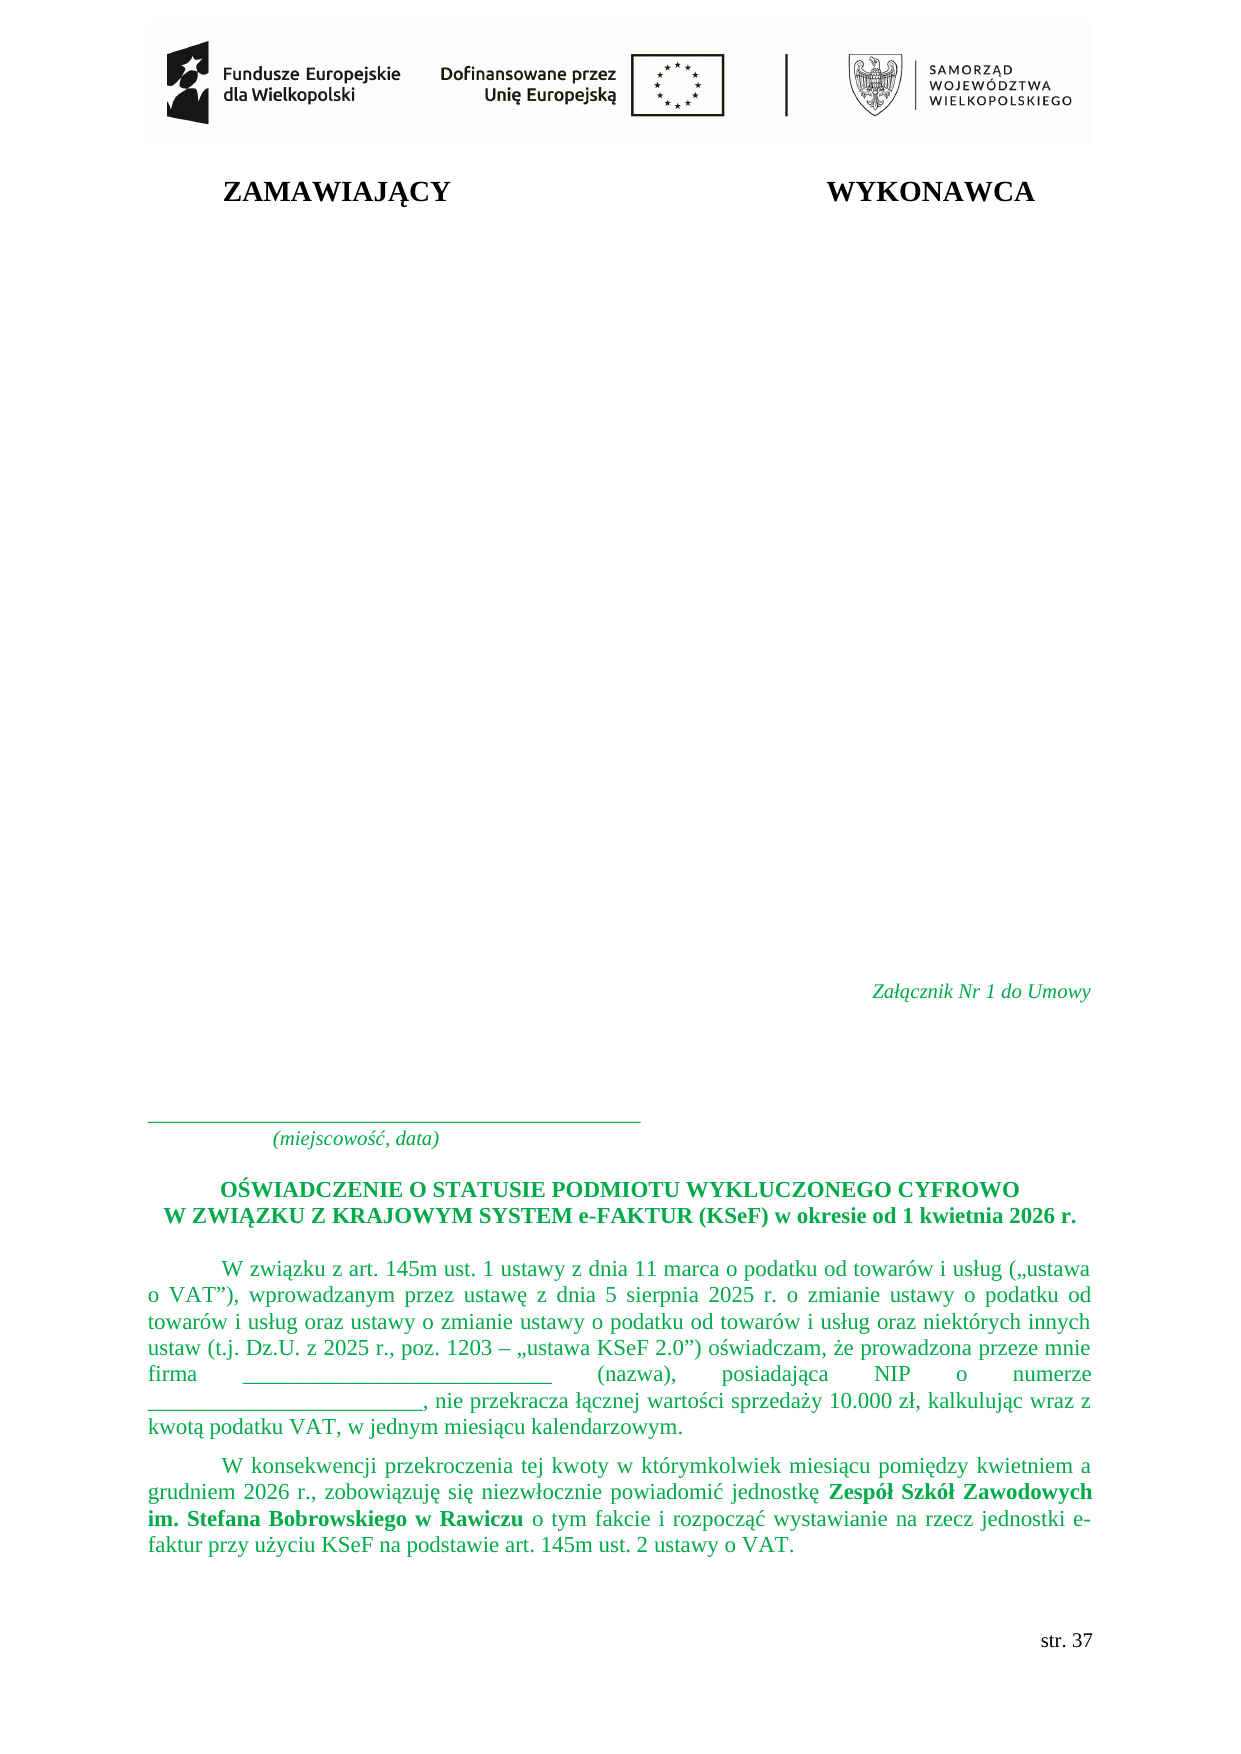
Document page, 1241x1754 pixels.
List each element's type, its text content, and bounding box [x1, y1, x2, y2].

text OŚWIADCZENIE O STATUSIE PODMIOTU WYKLUCZONEGO CYFROWO [148, 1176, 1093, 1202]
text ___________________________________________ [148, 1099, 1093, 1126]
text ZAMAWIAJĄCY WYKONAWCA [148, 174, 1093, 207]
text Załącznik Nr 1 do Umowy [148, 979, 1093, 1003]
text (miejscowość, data) [148, 1126, 1093, 1150]
text W związku z art. 145m ust. 1 ustawy z dnia 11 marca o podatku od towarów i usług („ustawa o VAT”), wprowadzanym przez ustawę z dnia 5 sierpnia 2025 r. o zmianie ustawy o podatku od towarów i usług oraz ustawy o zmianie ustawy o podatku od towarów i usług oraz niektórych innych ustaw (t.j. Dz.U. z 2025 r., poz. 1203 – „ustawa KSeF 2.0”) oświadczam, że prowadzona przeze mnie firma ___________________________ (nazwa), posiadająca NIP o numerze ________________________, nie przekracza łącznej wartości sprzedaży 10.000 zł, kalkulując wraz z kwotą podatku VAT, w jednym miesiącu kalendarzowym. [148, 1255, 1093, 1439]
text W konsekwencji przekroczenia tej kwoty w którymkolwiek miesiącu pomiędzy kwietniem a grudniem 2026 r., zobowiązuję się niezwłocznie powiadomić jednostkę Zespół Szkół Zawodowych im. Stefana Bobrowskiego w Rawiczu o tym fakcie i rozpocząć wystawianie na rzecz jednostki e-faktur przy użyciu KSeF na podstawie art. 145m ust. 2 ustawy o VAT. [148, 1452, 1093, 1557]
picture [146, 20, 1092, 145]
text W ZWIĄZKU Z KRAJOWYM SYSTEM e-FAKTUR (KSeF) w okresie od 1 kwietnia 2026 r. [148, 1202, 1093, 1229]
